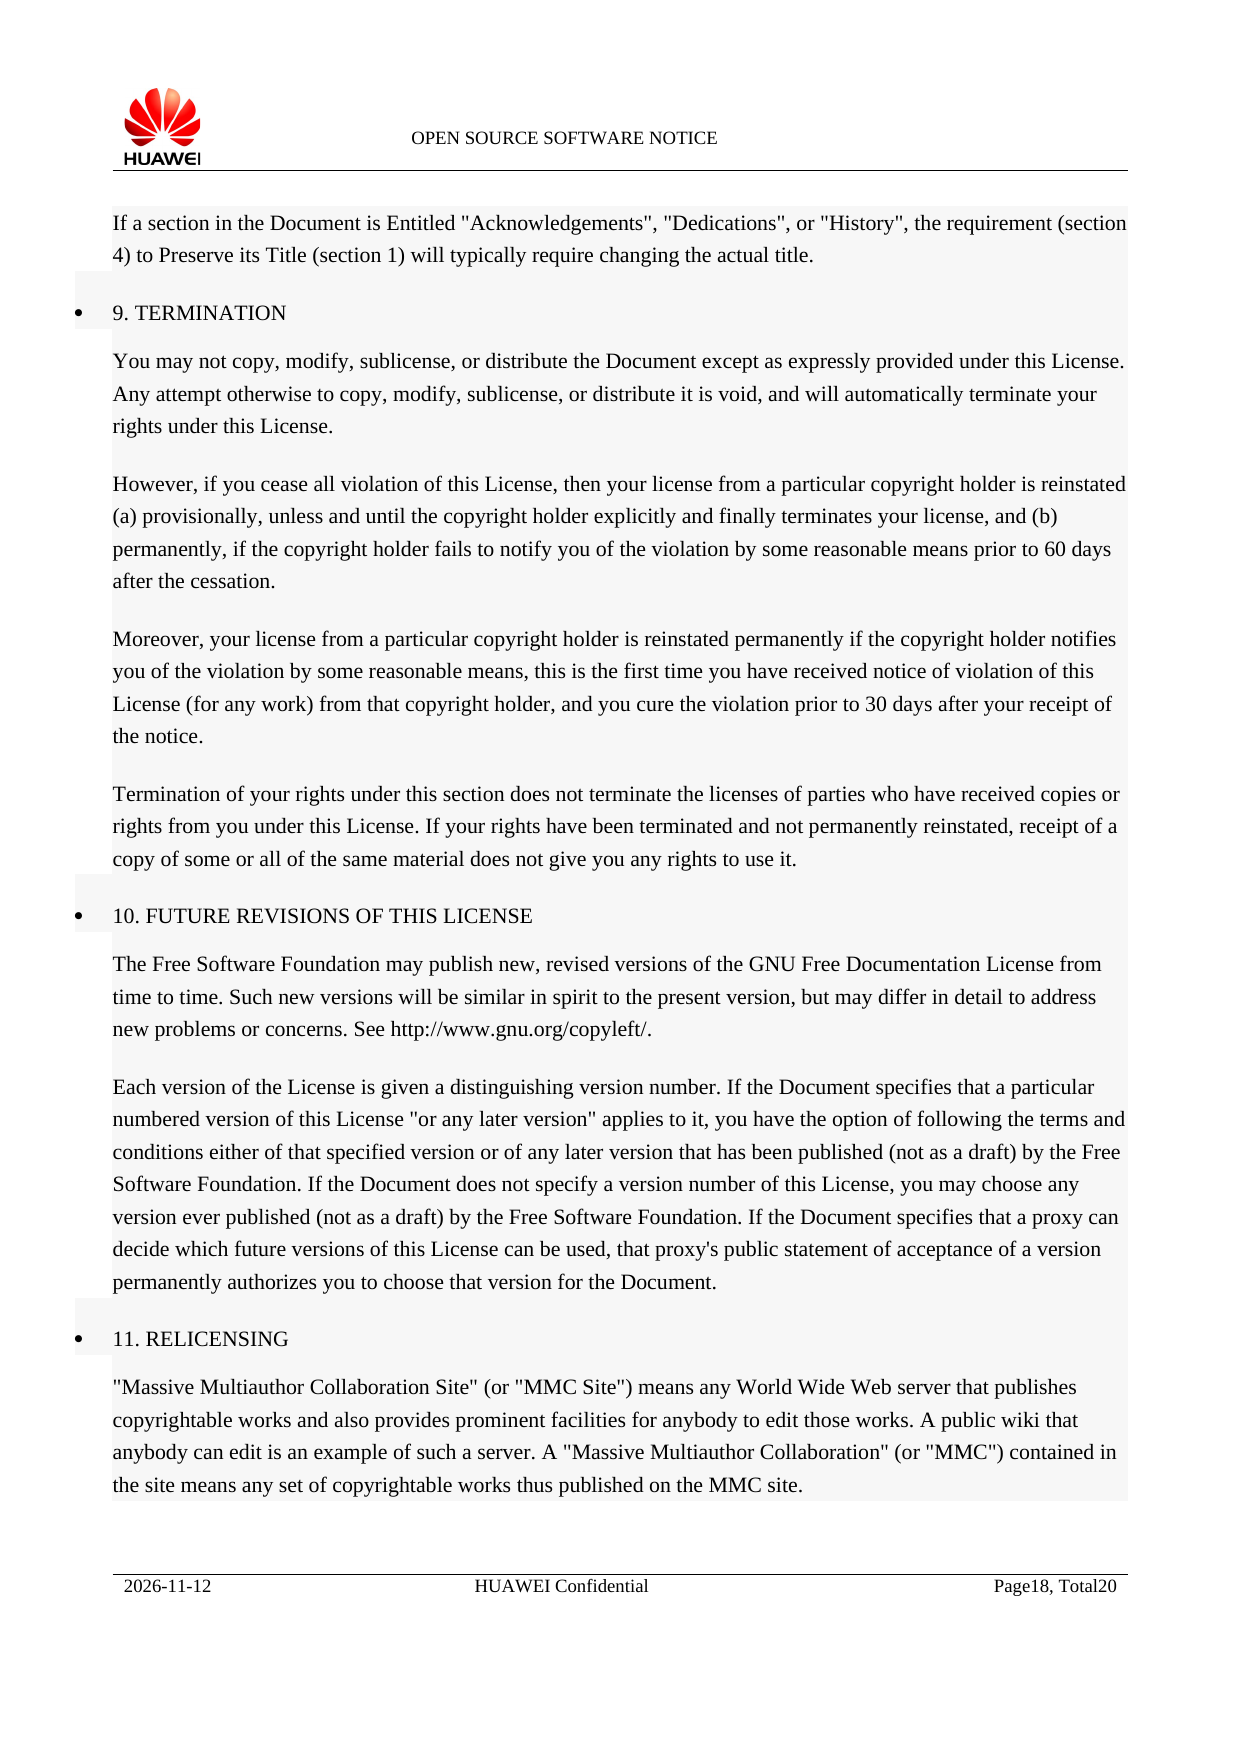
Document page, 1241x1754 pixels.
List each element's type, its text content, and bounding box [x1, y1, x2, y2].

text Each version of the License is given a distinguishing version number. If the Document specifies that a particular numbered version of this License "or any later version" applies to it, you have the option of following the terms and conditions either of that specified version or of any later version that has been published (not as a draft) by the Free Software Foundation. If the Document does not specify a version number of this License, you may choose any version ever published (not as a draft) by the Free Software Foundation. If the Document specifies that a proxy can decide which future versions of this License can be used, that proxy's public statement of acceptance of a version permanently authorizes you to choose that version for the Document. [112, 1070, 1128, 1298]
list 9. TERMINATION [75, 296, 1128, 329]
picture [124, 88, 201, 165]
text "Massive Multiauthor Collaboration Site" (or "MMC Site") means any World Wide Web server that publishes copyrightable works and also provides prominent facilities for anybody to edit those works. A public wiki that anybody can edit is an example of such a server. A "Massive Multiauthor Collaboration" (or "MMC") contained in the site means any set of copyrightable works thus published on the MMC site. [112, 1371, 1128, 1501]
text However, if you cease all violation of this License, then your license from a particular copyright holder is reinstated (a) provisionally, unless and until the copyright holder explicitly and finally terminates your license, and (b) permanently, if the copyright holder fails to notify you of the violation by some reasonable means prior to 60 days after the cessation. [112, 467, 1128, 597]
list 10. FUTURE REVISIONS OF THIS LICENSE [75, 899, 1128, 932]
text The Free Software Foundation may publish new, revised versions of the GNU Free Documentation License from time to time. Such new versions will be similar in spirit to the present version, but may differ in detail to address new problems or concerns. See http://www.gnu.org/copyleft/. [112, 948, 1128, 1045]
list 11. RELICENSING [75, 1323, 1128, 1355]
text You may not copy, modify, sublicense, or distribute the Document except as expressly provided under this License. Any attempt otherwise to copy, modify, sublicense, or distribute it is void, and will automatically terminate your rights under this License. [112, 344, 1128, 442]
text Termination of your rights under this section does not terminate the licenses of parties who have received copies or rights from you under this License. If your rights have been terminated and not permanently reinstated, receipt of a copy of some or all of the same material does not give you any rights to use it. [112, 777, 1128, 874]
text Moreover, your license from a particular copyright holder is reinstated permanently if the copyright holder notifies you of the violation by some reasonable means, this is the first time you have received notice of violation of this License (for any work) from that copyright holder, and you cure the violation prior to 30 days after your receipt of the notice. [112, 622, 1128, 752]
text If a section in the Document is Entitled "Acknowledgements", "Dedications", or "History", the requirement (section 4) to Preserve its Title (section 1) will typically require changing the actual title. [112, 206, 1128, 271]
